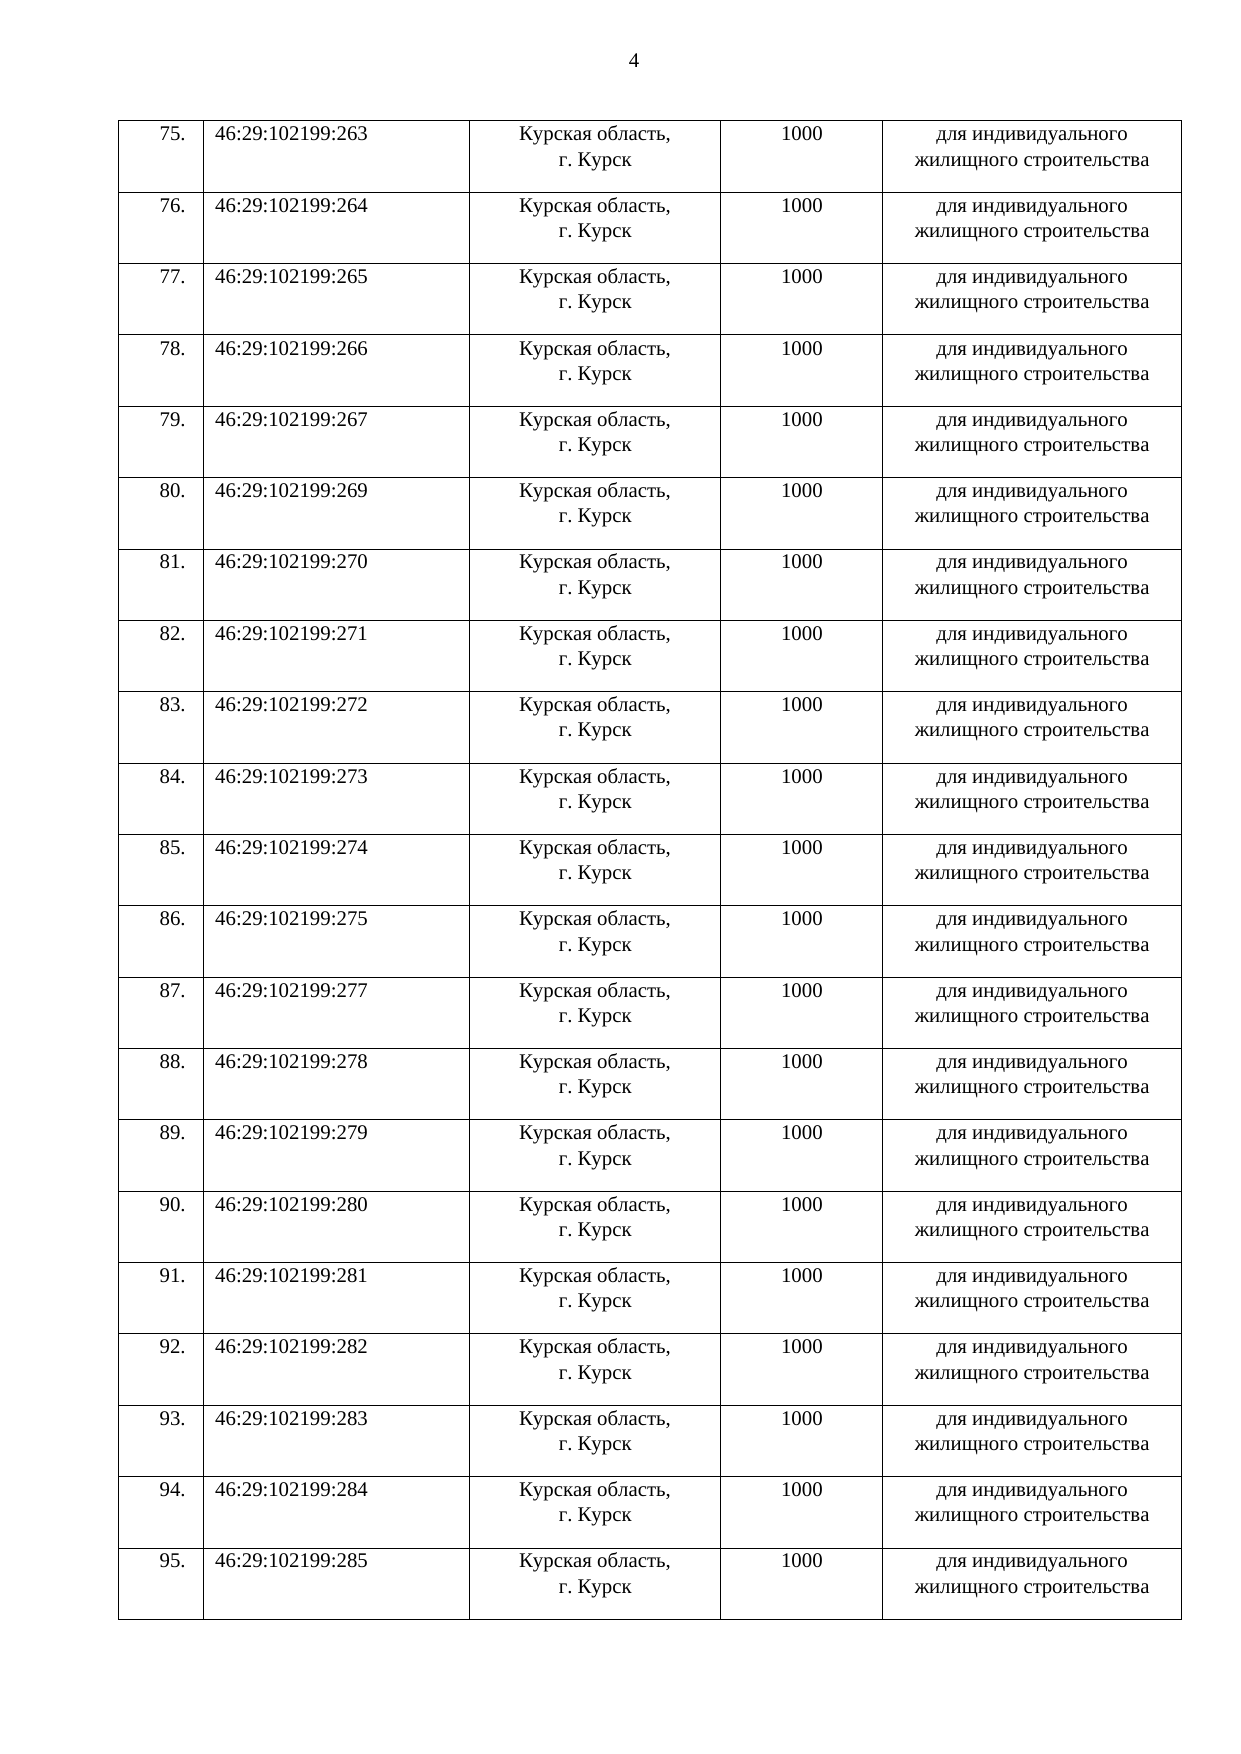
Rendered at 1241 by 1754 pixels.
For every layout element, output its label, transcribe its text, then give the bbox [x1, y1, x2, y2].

table_cell 46:29:102199:269 [204, 478, 469, 548]
table_cell 1000 [721, 550, 882, 620]
table_cell 46:29:102199:267 [204, 407, 469, 477]
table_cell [883, 1477, 1181, 1547]
table_cell для индивидуального жилищного строительства [883, 906, 1181, 977]
table_cell [119, 407, 203, 477]
table_cell Курская область, г. Курск [470, 407, 720, 477]
table_cell 1000 [721, 1192, 882, 1262]
table_cell 46:29:102199:278 [204, 1049, 469, 1119]
table_cell 1000 [721, 121, 882, 192]
table_cell [119, 1477, 203, 1547]
table_cell для индивидуального жилищного строительства [883, 835, 1181, 905]
table_cell 46:29:102199:275 [204, 906, 469, 977]
table_cell [119, 550, 203, 620]
table_cell 46:29:102199:285 [204, 1549, 469, 1619]
table_cell Курская область, г. Курск [470, 550, 720, 620]
table_cell 46:29:102199:272 [204, 692, 469, 762]
table_cell для индивидуального жилищного строительства [883, 1120, 1181, 1191]
table_cell [119, 478, 203, 548]
table_cell [119, 621, 203, 691]
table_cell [883, 1549, 1181, 1619]
table_cell для индивидуального жилищного строительства [883, 978, 1181, 1048]
table_cell 1000 [721, 1477, 882, 1547]
table_cell для индивидуального жилищного строительства [883, 1263, 1181, 1333]
table_cell 1000 [721, 1120, 882, 1191]
table_cell 1000 [721, 764, 882, 834]
table_cell 1000 [721, 1406, 882, 1476]
table_cell 46:29:102199:280 [204, 1192, 469, 1262]
table_cell 1000 [721, 407, 882, 477]
table_cell 1000 [721, 1334, 882, 1405]
table_cell для индивидуального жилищного строительства [883, 692, 1181, 762]
table_cell [119, 335, 203, 406]
table_cell 1000 [721, 692, 882, 762]
table_cell 46:29:102199:270 [204, 550, 469, 620]
table_cell Курская область, г. Курск [470, 621, 720, 691]
table_cell [119, 1192, 203, 1262]
table_cell Курская область, г. Курск [470, 1049, 720, 1119]
table_cell 46:29:102199:266 [204, 335, 469, 406]
table_cell для индивидуального жилищного строительства [883, 550, 1181, 620]
table_cell [119, 264, 203, 334]
table_cell для индивидуального жилищного строительства [883, 621, 1181, 691]
table_cell 46:29:102199:265 [204, 264, 469, 334]
table_cell Курская область, г. Курск [470, 978, 720, 1048]
table_cell 46:29:102199:279 [204, 1120, 469, 1191]
table_cell 1000 [721, 1263, 882, 1333]
table_cell [119, 1120, 203, 1191]
table_cell 46:29:102199:283 [204, 1406, 469, 1476]
table_cell для индивидуального жилищного строительства [883, 335, 1181, 406]
table_cell 46:29:102199:271 [204, 621, 469, 691]
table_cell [470, 1549, 720, 1619]
table_cell 46:29:102199:284 [204, 1477, 469, 1547]
table_cell для индивидуального жилищного строительства [883, 1406, 1181, 1476]
table_cell 1000 [721, 835, 882, 905]
table_cell [119, 906, 203, 977]
table_cell [119, 835, 203, 905]
table_cell 1000 [721, 335, 882, 406]
table_cell Курская область, г. Курск [470, 1334, 720, 1405]
table_cell Курская область, г. Курск [470, 1406, 720, 1476]
table_cell 46:29:102199:274 [204, 835, 469, 905]
table_cell для индивидуального жилищного строительства [883, 264, 1181, 334]
table_cell [119, 978, 203, 1048]
table_cell для индивидуального жилищного строительства [883, 1192, 1181, 1262]
table_cell 1000 [721, 193, 882, 263]
table_cell 46:29:102199:281 [204, 1263, 469, 1333]
table_cell 1000 [721, 978, 882, 1048]
table_cell для индивидуального жилищного строительства [883, 764, 1181, 834]
table_cell 1000 [721, 906, 882, 977]
table_cell 46:29:102199:273 [204, 764, 469, 834]
table_cell 46:29:102199:263 [204, 121, 469, 192]
table_cell 1000 [721, 621, 882, 691]
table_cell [470, 121, 720, 192]
table_cell для индивидуального жилищного строительства [883, 407, 1181, 477]
table_cell Курская область, г. Курск [470, 692, 720, 762]
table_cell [883, 193, 1181, 263]
table_cell [119, 764, 203, 834]
table_cell для индивидуального жилищного строительства [883, 1334, 1181, 1405]
table_cell Курская область, г. Курск [470, 1120, 720, 1191]
table_cell 1000 [721, 1549, 882, 1619]
table_cell Курская область, г. Курск [470, 1477, 720, 1547]
table_cell 46:29:102199:282 [204, 1334, 469, 1405]
table_cell Курская область, г. Курск [470, 906, 720, 977]
table_cell 1000 [721, 264, 882, 334]
table_cell [119, 1549, 203, 1619]
table_cell [119, 692, 203, 762]
table_cell [119, 1334, 203, 1405]
table_cell для индивидуального жилищного строительства [883, 478, 1181, 548]
table_cell 1000 [721, 1049, 882, 1119]
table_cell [883, 121, 1181, 192]
table_cell 46:29:102199:277 [204, 978, 469, 1048]
table_cell Курская область, г. Курск [470, 1192, 720, 1262]
table_cell [119, 1049, 203, 1119]
table_cell [119, 1406, 203, 1476]
table_cell [119, 193, 203, 263]
table_cell Курская область, г. Курск [470, 764, 720, 834]
table_cell для индивидуального жилищного строительства [883, 1049, 1181, 1119]
table_cell 1000 [721, 478, 882, 548]
table_cell [119, 1263, 203, 1333]
table_cell 46:29:102199:264 [204, 193, 469, 263]
table_cell Курская область, г. Курск [470, 1263, 720, 1333]
table_cell [119, 121, 203, 192]
table_cell Курская область, г. Курск [470, 478, 720, 548]
table_cell Курская область, г. Курск [470, 335, 720, 406]
table_cell Курская область, г. Курск [470, 835, 720, 905]
table_cell Курская область, г. Курск [470, 193, 720, 263]
table_cell Курская область, г. Курск [470, 264, 720, 334]
